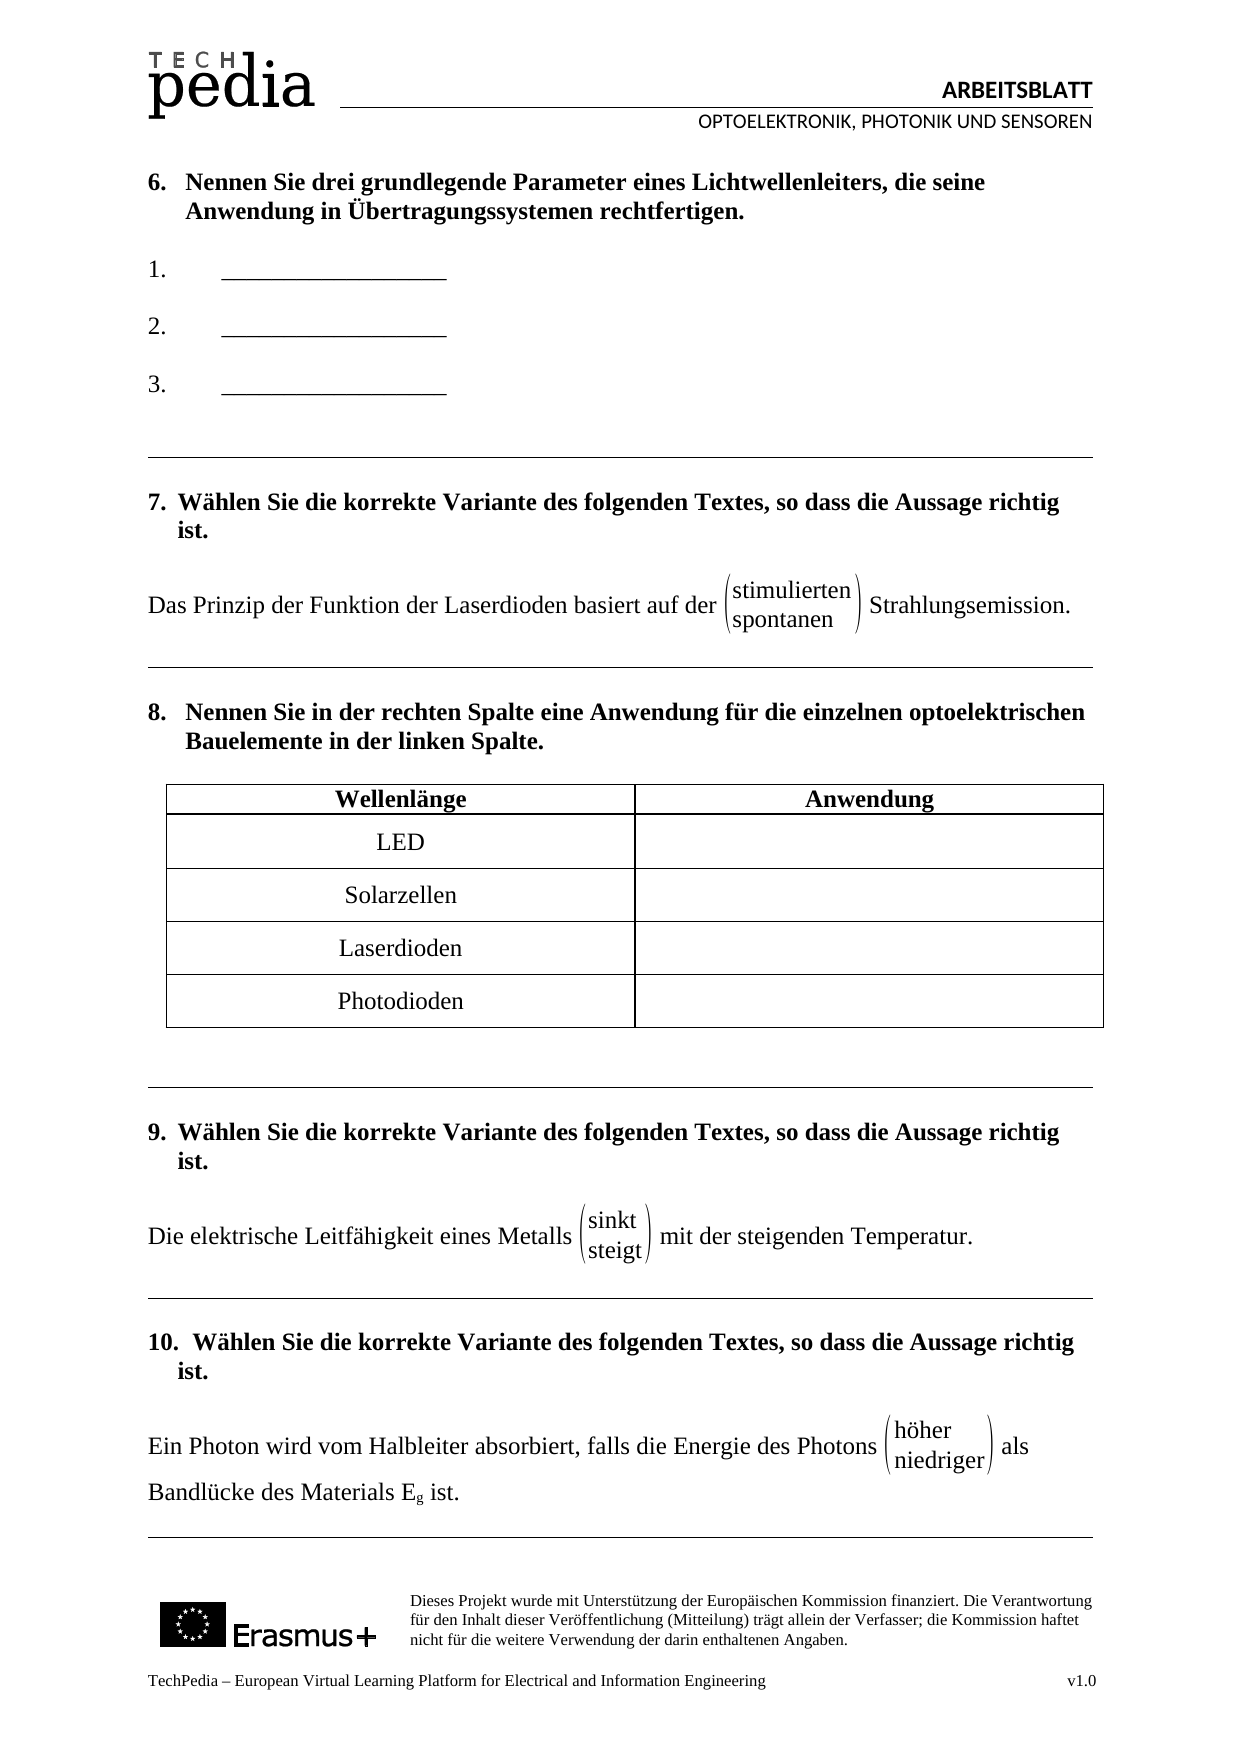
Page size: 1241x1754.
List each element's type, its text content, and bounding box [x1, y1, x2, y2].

table_cell Laserdioden [167, 922, 634, 974]
table_cell [636, 975, 1103, 1027]
text Die elektrische Leitfähigkeit eines Metalls mit der steigenden Temperatur. [148, 1203, 1093, 1267]
table_cell Photodioden [167, 975, 634, 1027]
text Wählen Sie die korrekte Variante des folgenden Textes, so dass die Aussage richtig ist. [148, 487, 1093, 544]
table_cell [636, 869, 1103, 921]
text Wählen Sie die korrekte Variante des folgenden Textes, so dass die Aussage richtig ist. [148, 1327, 1093, 1385]
table_header Wellenlänge [167, 785, 634, 813]
text Das Prinzip der Funktion der Laserdioden basiert auf der Strahlungsemission. [148, 573, 1093, 637]
text Wählen Sie die korrekte Variante des folgenden Textes, so dass die Aussage richtig ist. [148, 1117, 1093, 1175]
text Nennen Sie drei grundlegende Parameter eines Lichtwellenleiters, die seine Anwendung in Übertragungssystemen rechtfertigen. [148, 167, 1093, 225]
text 1. __________________ [148, 254, 1093, 282]
text Nennen Sie in der rechten Spalte eine Anwendung für die einzelnen optoelektrischen Bauelemente in der linken Spalte. [148, 697, 1093, 755]
table_cell LED [167, 815, 634, 867]
table_cell [636, 922, 1103, 974]
text 3. __________________ [148, 369, 1093, 397]
table_header Anwendung [636, 785, 1103, 813]
table_cell [636, 815, 1103, 867]
table_cell Solarzellen [167, 869, 634, 921]
text Ein Photon wird vom Halbleiter absorbiert, falls die Energie des Photons als Bandlücke des Materials Eg ist. [148, 1414, 1093, 1506]
text 2. __________________ [148, 311, 1093, 340]
